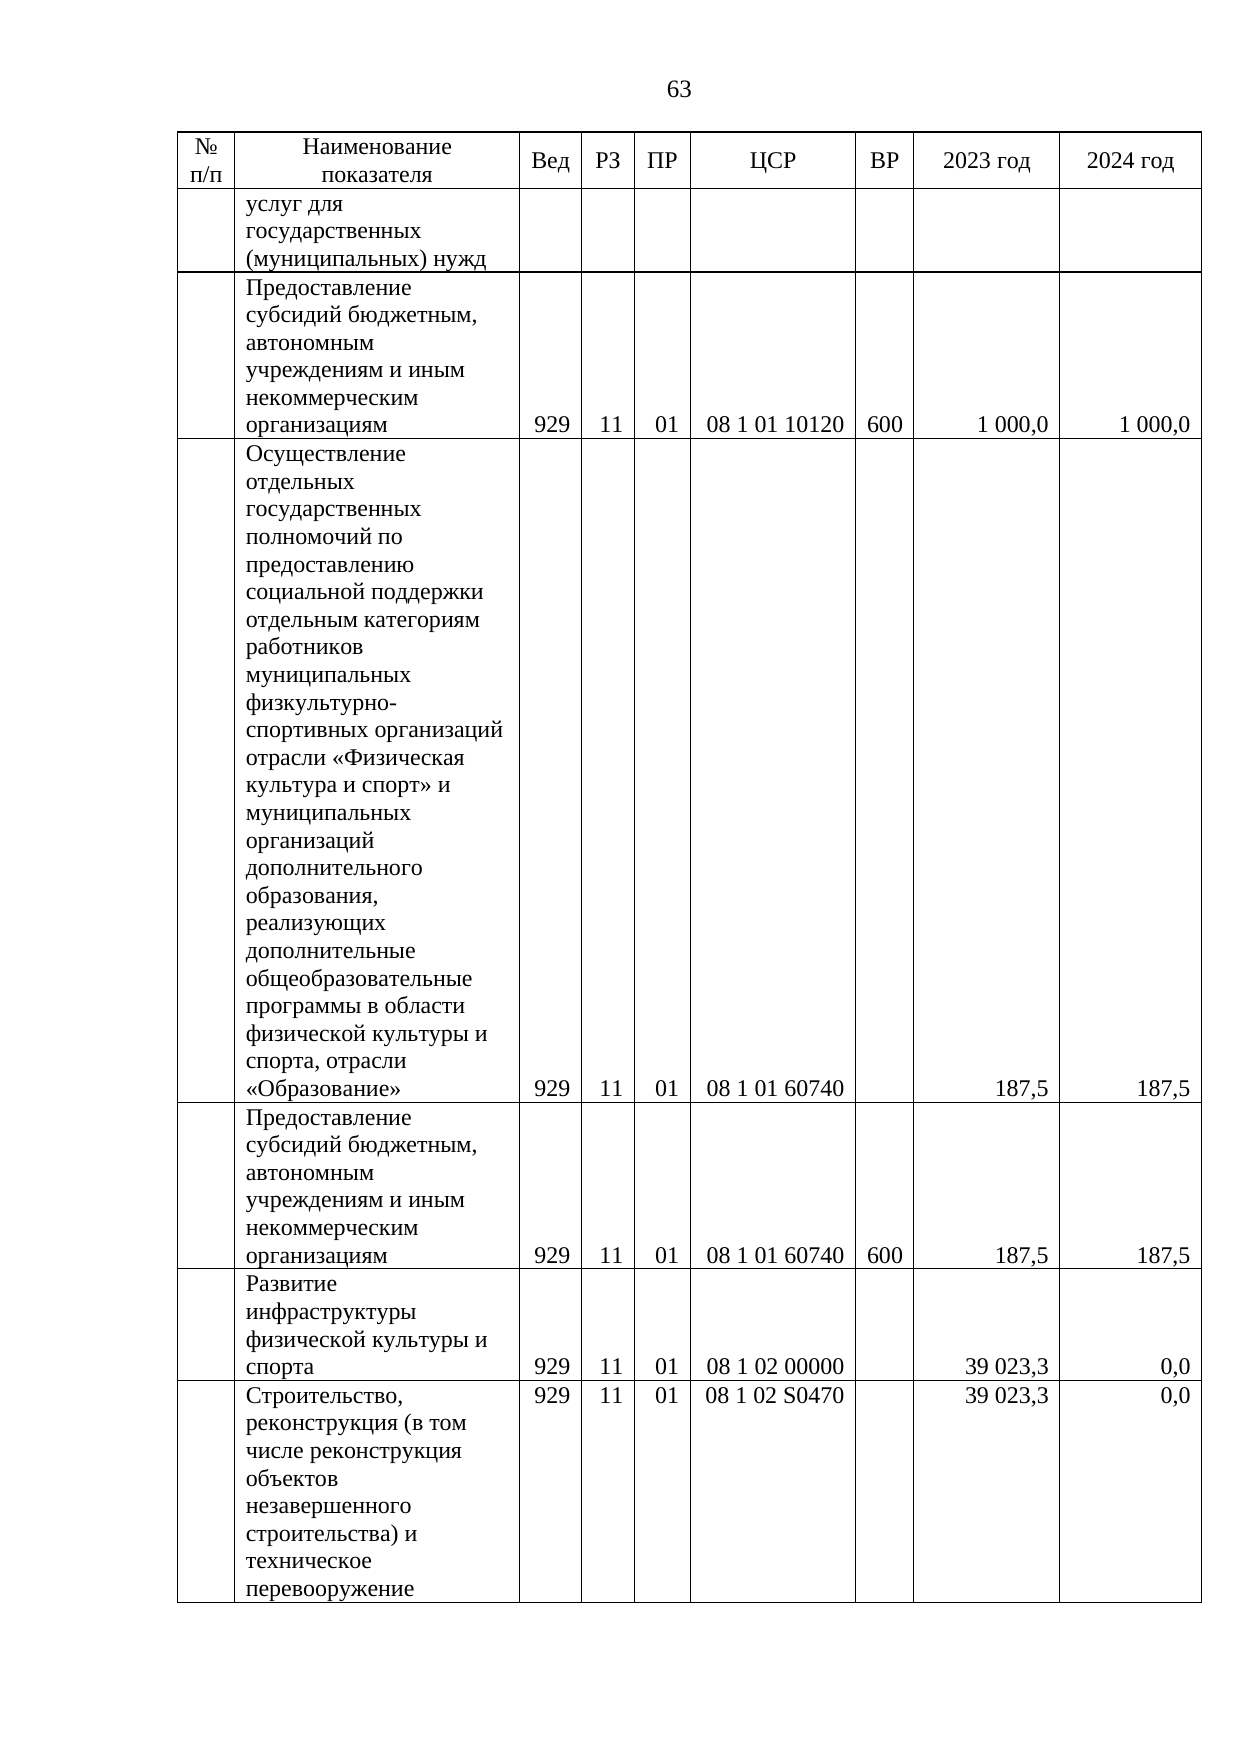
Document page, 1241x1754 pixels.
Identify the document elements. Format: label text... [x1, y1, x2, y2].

table_header 2024 год [1060, 133, 1201, 188]
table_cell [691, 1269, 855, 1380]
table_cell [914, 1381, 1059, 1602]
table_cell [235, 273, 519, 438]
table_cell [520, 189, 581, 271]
table_header РЗ [582, 133, 634, 188]
table_header Наименование показателя [235, 133, 519, 188]
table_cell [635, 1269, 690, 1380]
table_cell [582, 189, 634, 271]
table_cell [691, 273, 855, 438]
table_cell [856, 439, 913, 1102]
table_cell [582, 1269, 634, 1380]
table_header ВР [856, 133, 913, 188]
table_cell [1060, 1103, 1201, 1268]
table_header 2023 год [914, 133, 1059, 188]
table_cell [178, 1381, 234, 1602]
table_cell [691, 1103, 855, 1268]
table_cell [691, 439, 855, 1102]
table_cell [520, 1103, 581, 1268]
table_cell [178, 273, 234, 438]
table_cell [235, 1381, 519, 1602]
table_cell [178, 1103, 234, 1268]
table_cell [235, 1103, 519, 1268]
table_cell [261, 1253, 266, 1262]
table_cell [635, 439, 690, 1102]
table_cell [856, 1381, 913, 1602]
table_header Вед [520, 133, 581, 188]
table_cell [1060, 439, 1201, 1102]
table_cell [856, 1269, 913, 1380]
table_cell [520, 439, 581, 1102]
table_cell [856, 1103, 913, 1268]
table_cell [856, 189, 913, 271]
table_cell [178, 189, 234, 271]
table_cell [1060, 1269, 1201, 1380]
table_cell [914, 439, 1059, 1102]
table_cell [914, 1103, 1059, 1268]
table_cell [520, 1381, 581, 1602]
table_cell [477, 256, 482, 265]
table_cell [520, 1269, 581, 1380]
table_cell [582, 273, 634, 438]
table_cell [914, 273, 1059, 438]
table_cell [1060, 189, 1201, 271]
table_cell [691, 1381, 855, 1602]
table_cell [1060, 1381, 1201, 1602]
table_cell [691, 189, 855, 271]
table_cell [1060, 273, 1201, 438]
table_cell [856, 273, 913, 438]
table_header ЦСР [691, 133, 855, 188]
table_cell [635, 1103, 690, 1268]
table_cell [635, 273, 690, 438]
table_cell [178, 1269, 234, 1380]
table_header ПР [635, 133, 690, 188]
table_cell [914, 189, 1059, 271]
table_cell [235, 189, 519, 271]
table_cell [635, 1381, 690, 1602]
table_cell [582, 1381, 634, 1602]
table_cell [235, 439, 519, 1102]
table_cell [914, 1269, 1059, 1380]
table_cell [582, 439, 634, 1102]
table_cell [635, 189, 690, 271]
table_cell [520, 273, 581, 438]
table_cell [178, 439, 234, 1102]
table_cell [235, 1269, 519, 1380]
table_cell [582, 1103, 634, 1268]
table_header № п/п [178, 133, 234, 188]
